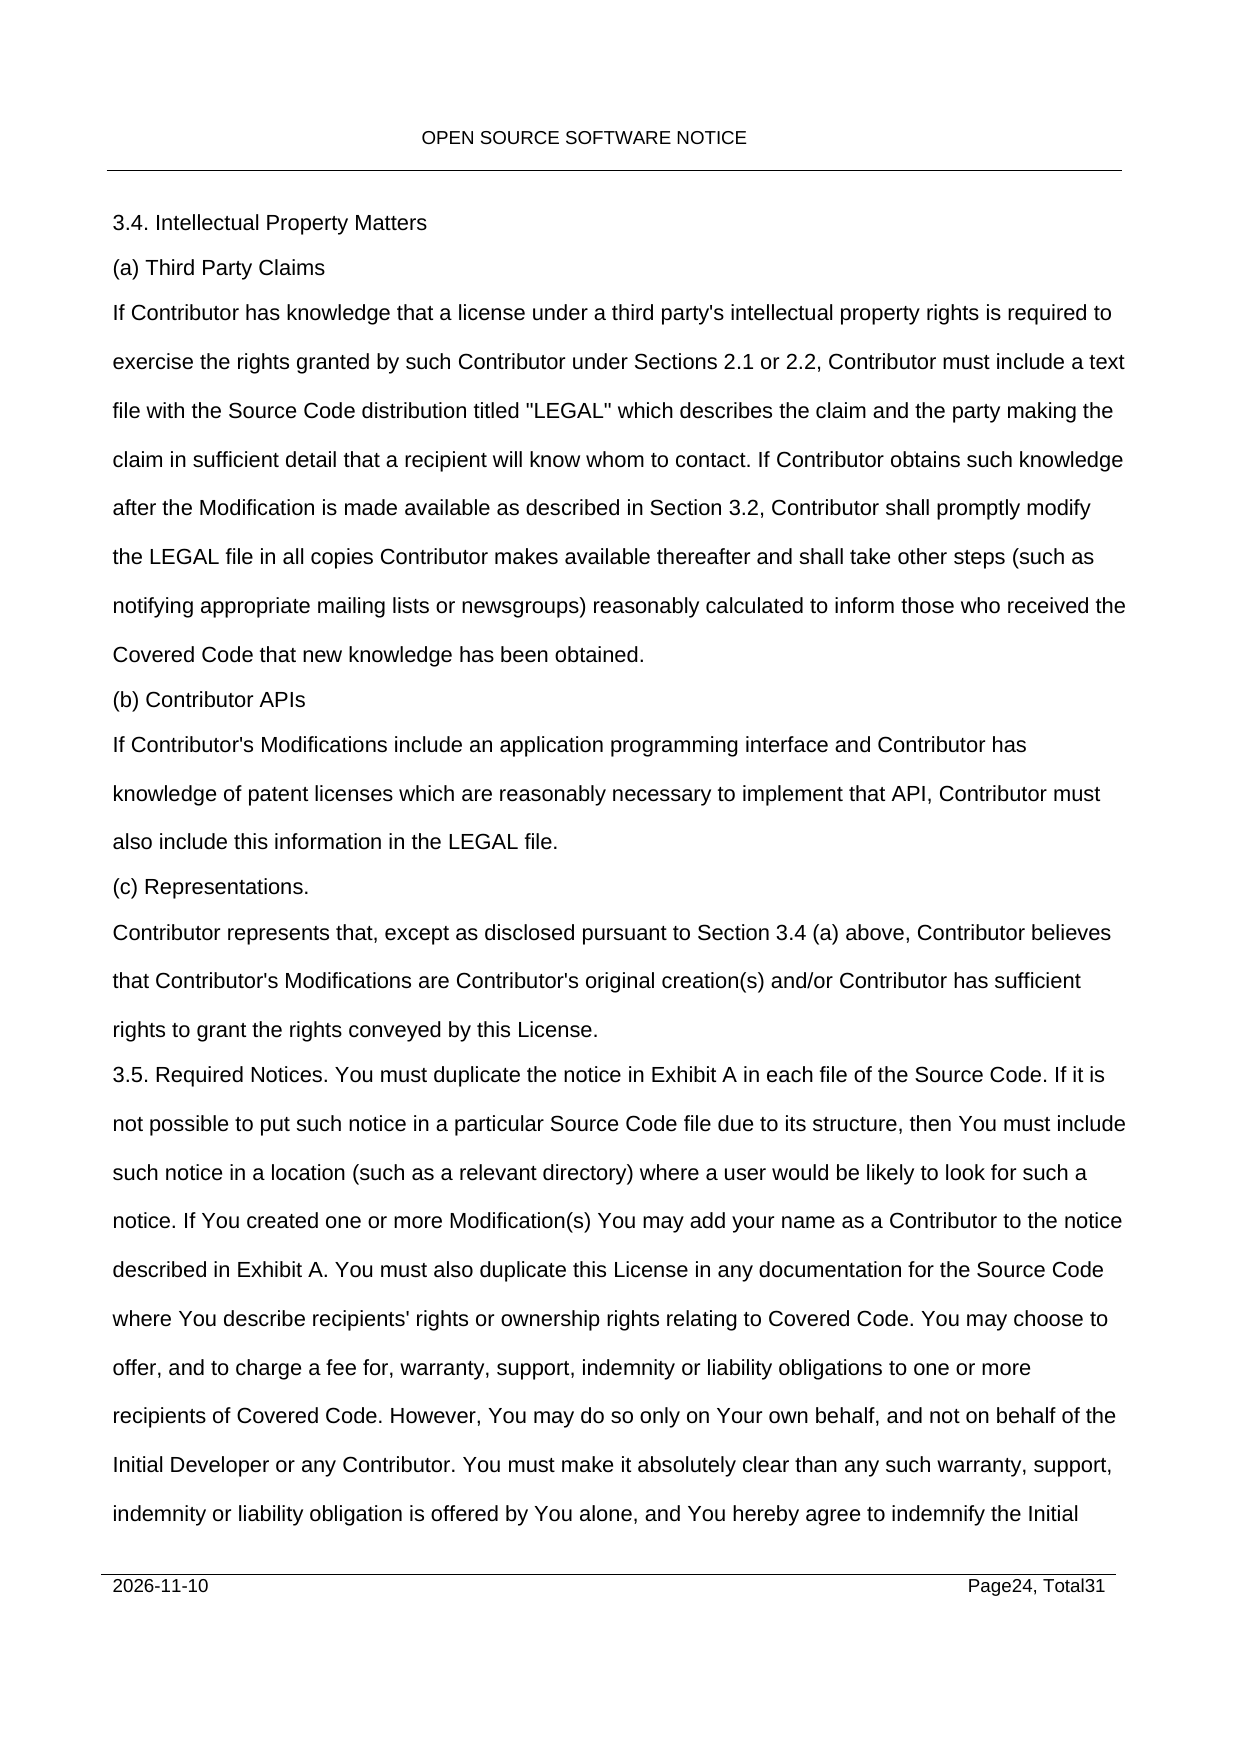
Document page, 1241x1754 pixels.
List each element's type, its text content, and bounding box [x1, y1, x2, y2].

text (a) Third Party Claims [112, 251, 1128, 284]
text 3.4. Intellectual Property Matters [112, 206, 1128, 239]
text Contributor represents that, except as disclosed pursuant to Section 3.4 (a) above, Contributor believes that Contributor's Modifications are Contributor's original creation(s) and/or Contributor has sufficient rights to grant the rights conveyed by this License. [112, 916, 1128, 1046]
text If Contributor has knowledge that a license under a third party's intellectual property rights is required to exercise the rights granted by such Contributor under Sections 2.1 or 2.2, Contributor must include a text file with the Source Code distribution titled "LEGAL" which describes the claim and the party making the claim in sufficient detail that a recipient will know whom to contact. If Contributor obtains such knowledge after the Modification is made available as described in Section 3.2, Contributor shall promptly modify the LEGAL file in all copies Contributor makes available thereafter and shall take other steps (such as notifying appropriate mailing lists or newsgroups) reasonably calculated to inform those who received the Covered Code that new knowledge has been obtained. [112, 297, 1128, 670]
text If Contributor's Modifications include an application programming interface and Contributor has knowledge of patent licenses which are reasonably necessary to implement that API, Contributor must also include this information in the LEGAL file. [112, 728, 1128, 858]
text (b) Contributor APIs [112, 683, 1128, 715]
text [112, 1058, 1128, 1529]
text (c) Representations. [112, 871, 1128, 903]
